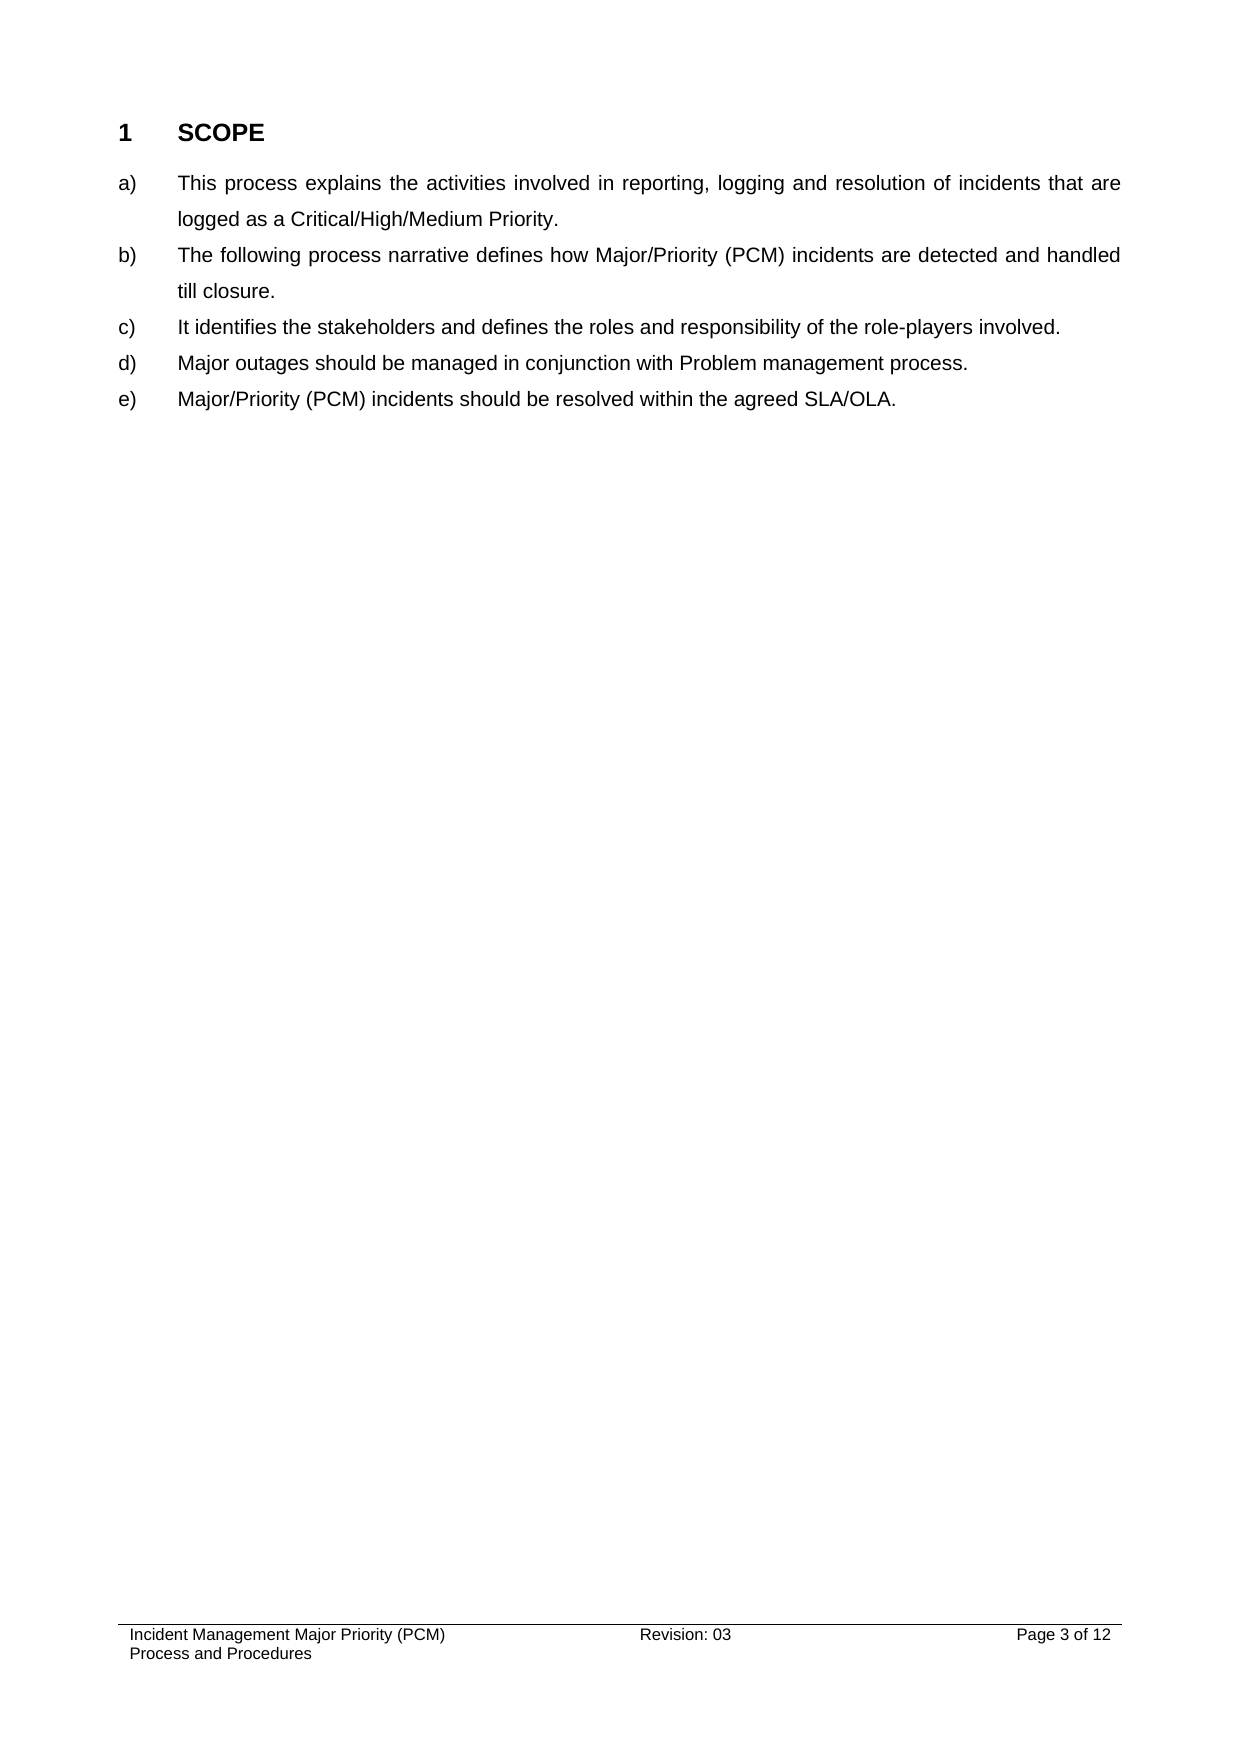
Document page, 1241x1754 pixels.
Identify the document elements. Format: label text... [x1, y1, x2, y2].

list Major outages should be managed in conjunction with Problem management process. [118, 351, 1122, 374]
list This process explains the activities involved in reporting, logging and resolution of incidents that are logged as a Critical/High/Medium Priority. [118, 171, 1122, 231]
list It identifies the stakeholders and defines the roles and responsibility of the role-players involved. [118, 314, 1122, 338]
list The following process narrative defines how Major/Priority (PCM) incidents are detected and handled till closure. [118, 243, 1122, 303]
list Major/Priority (PCM) incidents should be resolved within the agreed SLA/OLA. [118, 386, 1122, 410]
subtitle SCOPE [118, 118, 1122, 147]
